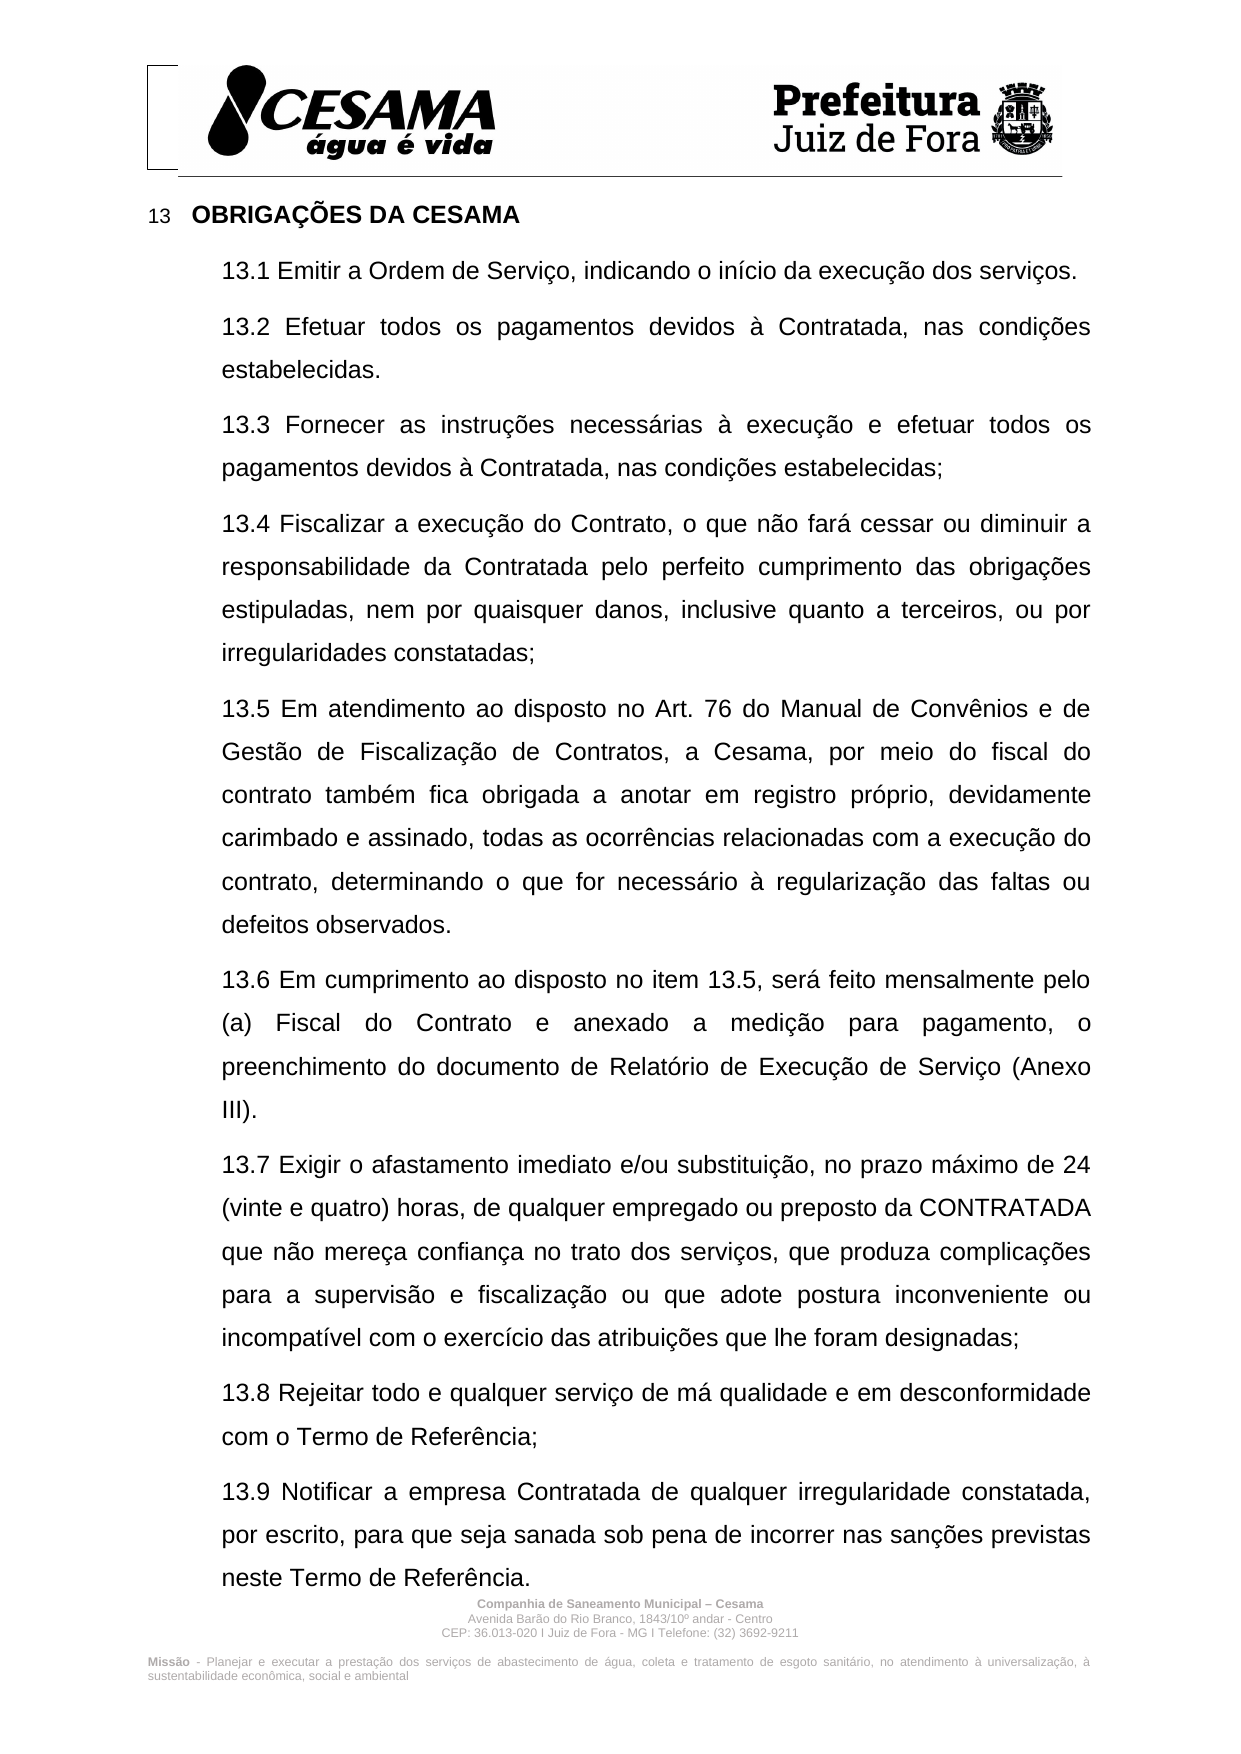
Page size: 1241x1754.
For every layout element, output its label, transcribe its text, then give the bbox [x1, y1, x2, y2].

list 13.3 Fornecer as instruções necessárias à execução e efetuar todos os pagamentos devidos à Contratada, nas condições estabelecidas; [221, 410, 1093, 482]
list OBRIGAÇÕES DA CESAMA [148, 200, 1093, 229]
list 13.7 Exigir o afastamento imediato e/ou substituição, no prazo máximo de 24 (vinte e quatro) horas, de qualquer empregado ou preposto da CONTRATADA que não mereça confiança no trato dos serviços, que produza complicações para a supervisão e fiscalização ou que adote postura inconveniente ou incompatível com o exercício das atribuições que lhe foram designadas; [221, 1150, 1093, 1351]
list 13.6 Em cumprimento ao disposto no item 13.5, será feito mensalmente pelo (a) Fiscal do Contrato e anexado a medição para pagamento, o preenchimento do documento de Relatório de Execução de Serviço (Anexo III). [221, 965, 1093, 1123]
list 13.2 Efetuar todos os pagamentos devidos à Contratada, nas condições estabelecidas. [221, 311, 1093, 383]
list 13.1 Emitir a Ordem de Serviço, indicando o início da execução dos serviços. [221, 256, 1093, 284]
list 13.8 Rejeitar todo e qualquer serviço de má qualidade e em desconformidade com o Termo de Referência; [221, 1378, 1093, 1450]
list 13.5 Em atendimento ao disposto no Art. 76 do Manual de Convênios e de Gestão de Fiscalização de Contratos, a Cesama, por meio do fiscal do contrato também fica obrigada a anotar em registro próprio, devidamente carimbado e assinado, todas as ocorrências relacionadas com a execução do contrato, determinando o que for necessário à regularização das faltas ou defeitos observados. [221, 694, 1093, 938]
list 13.9 Notificar a empresa Contratada de qualquer irregularidade constatada, por escrito, para que seja sanada sob pena de incorrer nas sanções previstas neste Termo de Referência. [221, 1477, 1093, 1592]
picture [178, 65, 1063, 177]
list 13.4 Fiscalizar a execução do Contrato, o que não fará cessar ou diminuir a responsabilidade da Contratada pelo perfeito cumprimento das obrigações estipuladas, nem por quaisquer danos, inclusive quanto a terceiros, ou por irregularidades constatadas; [221, 509, 1093, 667]
